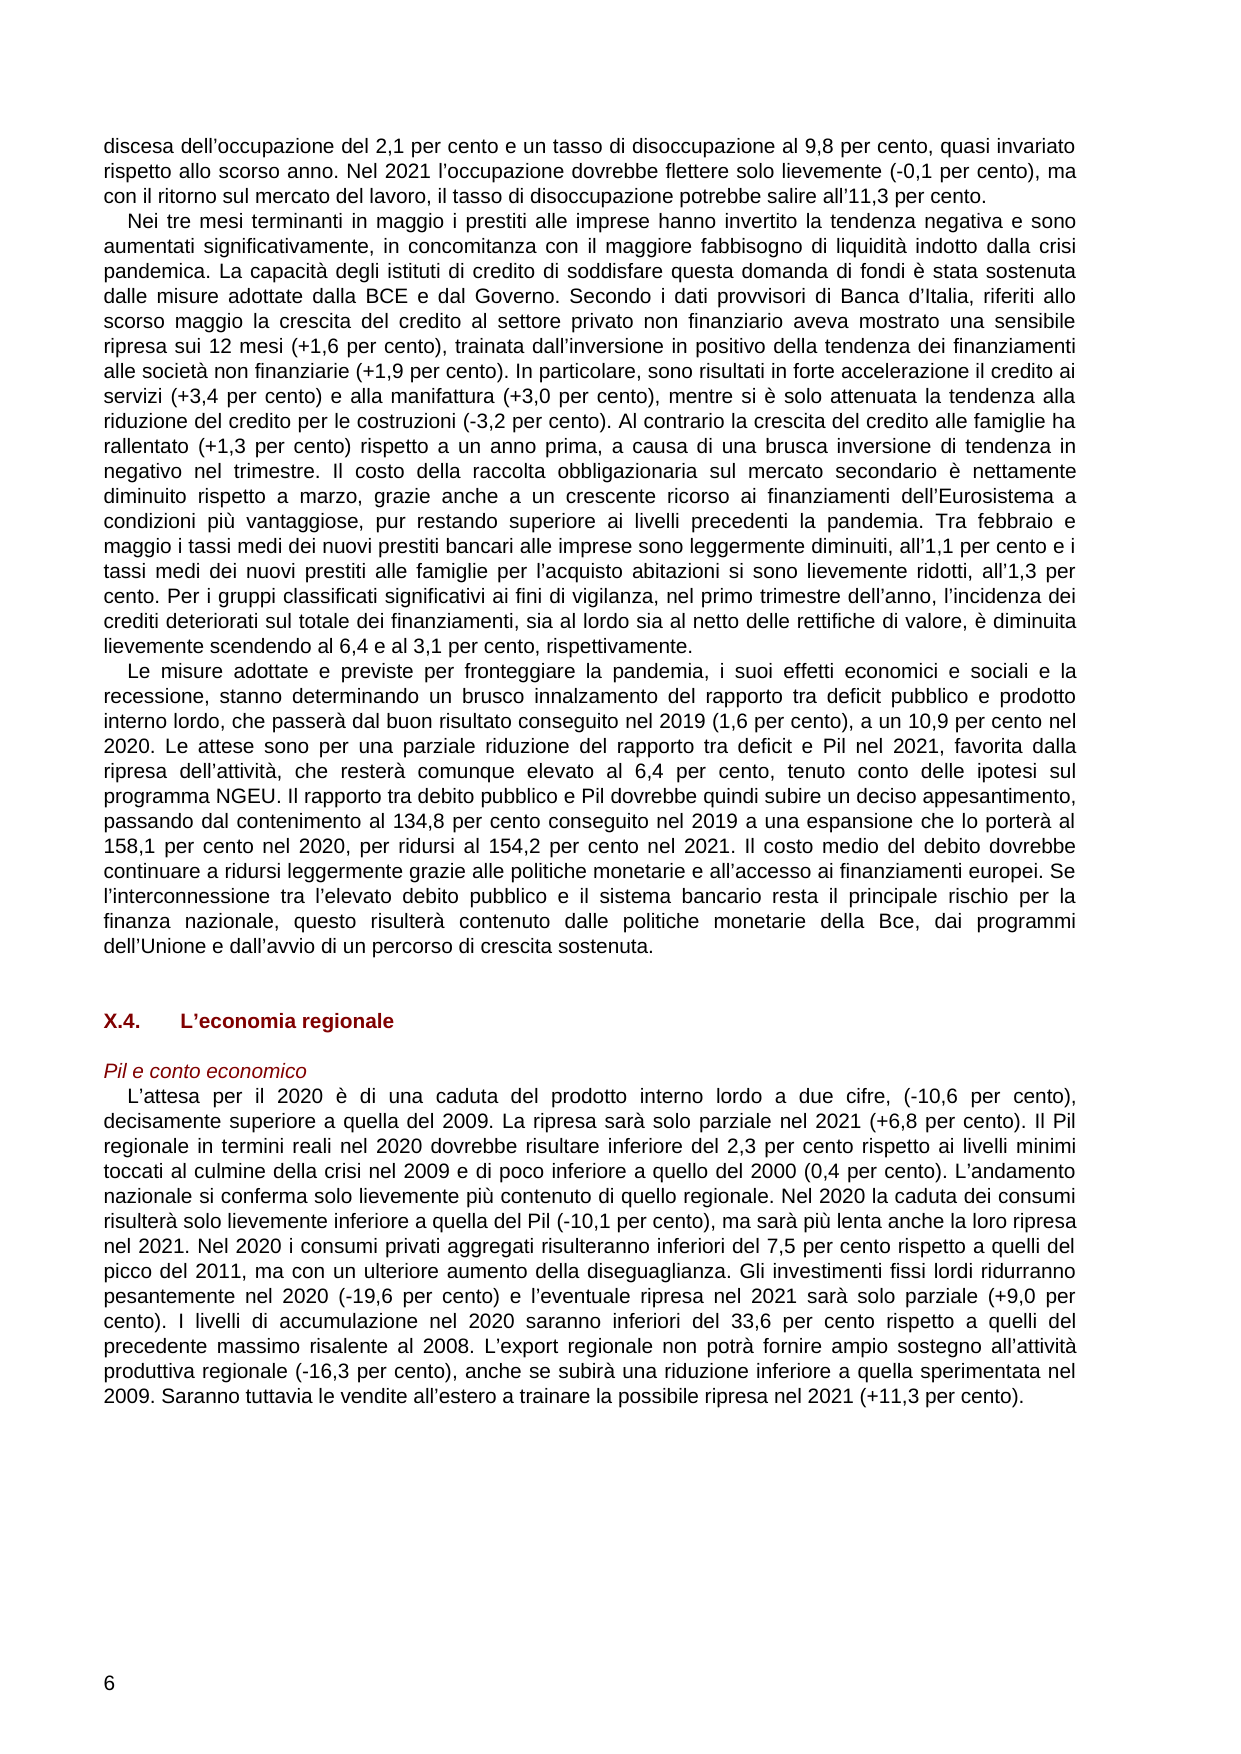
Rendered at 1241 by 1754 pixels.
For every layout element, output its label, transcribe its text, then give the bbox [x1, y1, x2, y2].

subtitle X.4. L’economia regionale [103, 1008, 1078, 1033]
text Gli effetti della pandemia sul mercato del lavoro appaiono diseguali per tipologie di lavoratori e settori. Con l’impiego di misure a difesa dell’occupazione, tra cui la CIG, la pandemia ha determinato un crollo delle ore lavorate e una minore riduzione dell’occupazione. L’aumento dei disoccupati è stato più contenuto. In ogni caso sono molte le tipologie di lavoratori non protetti e un’ampia parte dell’aumento dei non occupati è andata scaricandosi direttamente in una temporanea uscita dal mercato del lavoro. La diminuzione delle forze lavoro ha ridotto il tasso di disoccupazione. A fine 2020 dovrebbe emergere una discesa dell’occupazione del 2,1 per cento e un tasso di disoccupazione al 9,8 per cento, quasi invariato rispetto allo scorso anno. Nel 2021 l’occupazione dovrebbe flettere solo lievemente (-0,1 per cento), ma con il ritorno sul mercato del lavoro, il tasso di disoccupazione potrebbe salire all’11,3 per cento. [103, 133, 1078, 208]
text L’attesa per il 2020 è di una caduta del prodotto interno lordo a due cifre, (-10,6 per cento), decisamente superiore a quella del 2009. La ripresa sarà solo parziale nel 2021 (+6,8 per cento). Il Pil regionale in termini reali nel 2020 dovrebbe risultare inferiore del 2,3 per cento rispetto ai livelli minimi toccati al culmine della crisi nel 2009 e di poco inferiore a quello del 2000 (0,4 per cento). L’andamento nazionale si conferma solo lievemente più contenuto di quello regionale. Nel 2020 la caduta dei consumi risulterà solo lievemente inferiore a quella del Pil (-10,1 per cento), ma sarà più lenta anche la loro ripresa nel 2021. Nel 2020 i consumi privati aggregati risulteranno inferiori del 7,5 per cento rispetto a quelli del picco del 2011, ma con un ulteriore aumento della diseguaglianza. Gli investimenti fissi lordi ridurranno pesantemente nel 2020 (-19,6 per cento) e l’eventuale ripresa nel 2021 sarà solo parziale (+9,0 per cento). I livelli di accumulazione nel 2020 saranno inferiori del 33,6 per cento rispetto a quelli del precedente massimo risalente al 2008. L’export regionale non potrà fornire ampio sostegno all’attività produttiva regionale (-16,3 per cento), anche se subirà una riduzione inferiore a quella sperimentata nel 2009. Saranno tuttavia le vendite all’estero a trainare la possibile ripresa nel 2021 (+11,3 per cento). [103, 1083, 1078, 1408]
subtitle Pil e conto economico [103, 1058, 1078, 1083]
text Nei tre mesi terminanti in maggio i prestiti alle imprese hanno invertito la tendenza negativa e sono aumentati significativamente, in concomitanza con il maggiore fabbisogno di liquidità indotto dalla crisi pandemica. La capacità degli istituti di credito di soddisfare questa domanda di fondi è stata sostenuta dalle misure adottate dalla BCE e dal Governo. Secondo i dati provvisori di Banca d’Italia, riferiti allo scorso maggio la crescita del credito al settore privato non finanziario aveva mostrato una sensibile ripresa sui 12 mesi (+1,6 per cento), trainata dall’inversione in positivo della tendenza dei finanziamenti alle società non finanziarie (+1,9 per cento). In particolare, sono risultati in forte accelerazione il credito ai servizi (+3,4 per cento) e alla manifattura (+3,0 per cento), mentre si è solo attenuata la tendenza alla riduzione del credito per le costruzioni (-3,2 per cento). Al contrario la crescita del credito alle famiglie ha rallentato (+1,3 per cento) rispetto a un anno prima, a causa di una brusca inversione di tendenza in negativo nel trimestre. Il costo della raccolta obbligazionaria sul mercato secondario è nettamente diminuito rispetto a marzo, grazie anche a un crescente ricorso ai finanziamenti dell’Eurosistema a condizioni più vantaggiose, pur restando superiore ai livelli precedenti la pandemia. Tra febbraio e maggio i tassi medi dei nuovi prestiti bancari alle imprese sono leggermente diminuiti, all’1,1 per cento e i tassi medi dei nuovi prestiti alle famiglie per l’acquisto abitazioni si sono lievemente ridotti, all’1,3 per cento. Per i gruppi classificati significativi ai fini di vigilanza, nel primo trimestre dell’anno, l’incidenza dei crediti deteriorati sul totale dei finanziamenti, sia al lordo sia al netto delle rettifiche di valore, è diminuita lievemente scendendo al 6,4 e al 3,1 per cento, rispettivamente. [103, 208, 1078, 658]
text Le misure adottate e previste per fronteggiare la pandemia, i suoi effetti economici e sociali e la recessione, stanno determinando un brusco innalzamento del rapporto tra deficit pubblico e prodotto interno lordo, che passerà dal buon risultato conseguito nel 2019 (1,6 per cento), a un 10,9 per cento nel 2020. Le attese sono per una parziale riduzione del rapporto tra deficit e Pil nel 2021, favorita dalla ripresa dell’attività, che resterà comunque elevato al 6,4 per cento, tenuto conto delle ipotesi sul programma NGEU. Il rapporto tra debito pubblico e Pil dovrebbe quindi subire un deciso appesantimento, passando dal contenimento al 134,8 per cento conseguito nel 2019 a una espansione che lo porterà al 158,1 per cento nel 2020, per ridursi al 154,2 per cento nel 2021. Il costo medio del debito dovrebbe continuare a ridursi leggermente grazie alle politiche monetarie e all’accesso ai finanziamenti europei. Se l’interconnessione tra l’elevato debito pubblico e il sistema bancario resta il principale rischio per la finanza nazionale, questo risulterà contenuto dalle politiche monetarie della Bce, dai programmi dell’Unione e dall’avvio di un percorso di crescita sostenuta. [103, 658, 1078, 958]
